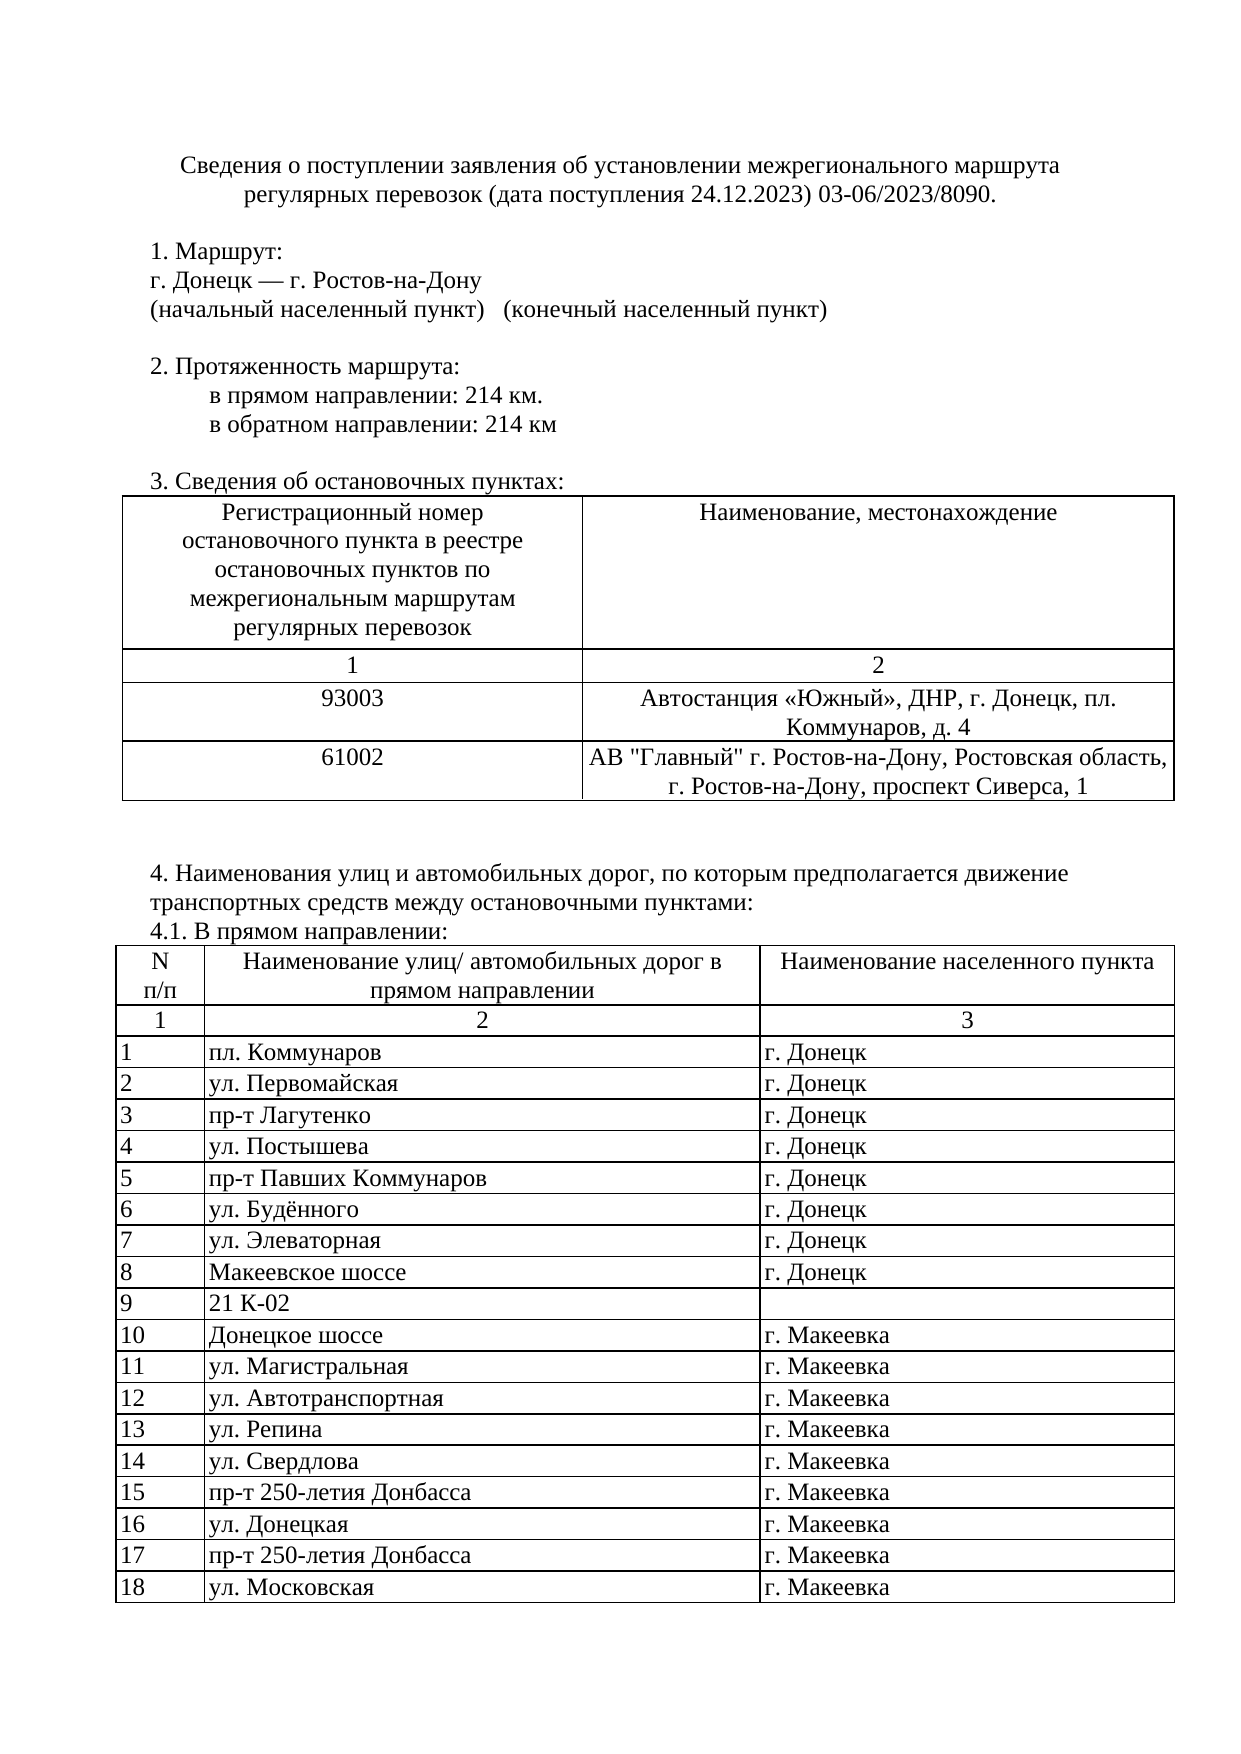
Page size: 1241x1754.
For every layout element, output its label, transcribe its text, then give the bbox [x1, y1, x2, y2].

table_cell [761, 1289, 1174, 1318]
table_cell пл. Коммунаров [205, 1037, 759, 1067]
table_cell г. Макеевка [761, 1509, 1174, 1539]
table_cell пр-т Лагутенко [205, 1100, 759, 1130]
table_cell пр-т 250-летия Донбасса [205, 1540, 759, 1570]
table_cell 1 [123, 650, 582, 681]
table_cell г. Донецк [761, 1037, 1174, 1067]
table_cell г. Донецк [761, 1194, 1174, 1224]
table_cell ул. Постышева [205, 1131, 759, 1161]
table_cell 1 [117, 1006, 204, 1035]
table_cell г. Донецк [761, 1100, 1174, 1130]
table_cell пр-т 250-летия Донбасса [205, 1477, 759, 1507]
table_cell г. Донецк [761, 1163, 1174, 1193]
table_cell 5 [117, 1163, 204, 1193]
table_cell г. Макеевка [761, 1383, 1174, 1413]
table_cell 93003 [123, 683, 582, 740]
table_cell г. Макеевка [761, 1540, 1174, 1570]
table_cell г. Донецк [761, 1226, 1174, 1256]
table_cell 3 [761, 1006, 1174, 1035]
table_cell 14 [117, 1446, 204, 1476]
table_cell 2 [117, 1068, 204, 1098]
table_cell пр-т Павших Коммунаров [205, 1163, 759, 1193]
text 4. Наименования улиц и автомобильных дорог, по которым предполагается движение транспортных средств между остановочными пунктами: [150, 858, 1090, 916]
table_cell 15 [117, 1477, 204, 1507]
text 4.1. В прямом направлении: [150, 916, 1090, 945]
table_cell ул. Московская [205, 1572, 759, 1602]
table_header Регистрационный номер остановочного пункта в реестре остановочных пунктов по межрегиональным маршрутам регулярных перевозок [123, 497, 582, 648]
text (начальный населенный пункт) (конечный населенный пункт) [150, 294, 1090, 322]
table_cell ул. Свердлова [205, 1446, 759, 1476]
table_cell 3 [117, 1100, 204, 1130]
table_header Наименование улиц/ автомобильных дорог в прямом направлении [205, 946, 759, 1004]
table_cell г. Макеевка [761, 1415, 1174, 1444]
table_cell 18 [117, 1572, 204, 1602]
table_cell 61002 [123, 742, 582, 799]
table_cell 4 [117, 1131, 204, 1161]
table_cell г. Донецк [761, 1257, 1174, 1287]
table_cell ул. Первомайская [205, 1068, 759, 1098]
table_header N п/п [117, 946, 204, 1004]
table_cell Донецкое шоссе [205, 1320, 759, 1350]
table_cell ул. Будённого [205, 1194, 759, 1224]
text в прямом направлении: 214 км. [150, 380, 1090, 409]
table_cell Автостанция «Южный», ДНР, г. Донецк, пл. Коммунаров, д. 4 [583, 683, 1173, 740]
table_cell 10 [117, 1320, 204, 1350]
table_cell 11 [117, 1352, 204, 1381]
table_cell 8 [117, 1257, 204, 1287]
table_cell 2 [583, 650, 1173, 681]
table_cell г. Донецк [761, 1068, 1174, 1098]
text 2. Протяженность маршрута: [150, 351, 1090, 380]
table_cell 6 [117, 1194, 204, 1224]
table_cell г. Макеевка [761, 1446, 1174, 1476]
table_cell 1 [117, 1037, 204, 1067]
table_cell 7 [117, 1226, 204, 1256]
table_cell г. Макеевка [761, 1320, 1174, 1350]
table_cell Макеевское шоссе [205, 1257, 759, 1287]
text г. Донецк — г. Ростов-на-Дону [150, 265, 1090, 294]
table_cell 16 [117, 1509, 204, 1539]
table_cell ул. Магистральная [205, 1352, 759, 1381]
table_header Наименование населенного пункта [761, 946, 1174, 1004]
table_header Наименование, местонахождение [583, 497, 1173, 648]
text в обратном направлении: 214 км [150, 409, 1090, 437]
table_cell г. Макеевка [761, 1572, 1174, 1602]
table_cell 21 К-02 [205, 1289, 759, 1318]
table_cell ул. Донецкая [205, 1509, 759, 1539]
table_cell г. Макеевка [761, 1352, 1174, 1381]
table_cell 2 [205, 1006, 759, 1035]
table_cell 12 [117, 1383, 204, 1413]
table_cell 9 [117, 1289, 204, 1318]
text Сведения о поступлении заявления об установлении межрегионального маршрута регулярных перевозок (дата поступления 24.12.2023) 03-06/2023/8090. [150, 150, 1090, 207]
table_cell ул. Автотранспортная [205, 1383, 759, 1413]
table_cell г. Макеевка [761, 1477, 1174, 1507]
table_cell г. Донецк [761, 1131, 1174, 1161]
table_cell АВ "Главный" г. Ростов-на-Дону, Ростовская область, г. Ростов-на-Дону, проспект Сиверса, 1 [583, 742, 1173, 799]
table_cell 17 [117, 1540, 204, 1570]
text 3. Сведения об остановочных пунктах: [150, 466, 1090, 495]
table_cell 13 [117, 1415, 204, 1444]
table_cell ул. Элеваторная [205, 1226, 759, 1256]
text 1. Маршрут: [150, 236, 1090, 265]
table_cell ул. Репина [205, 1415, 759, 1444]
